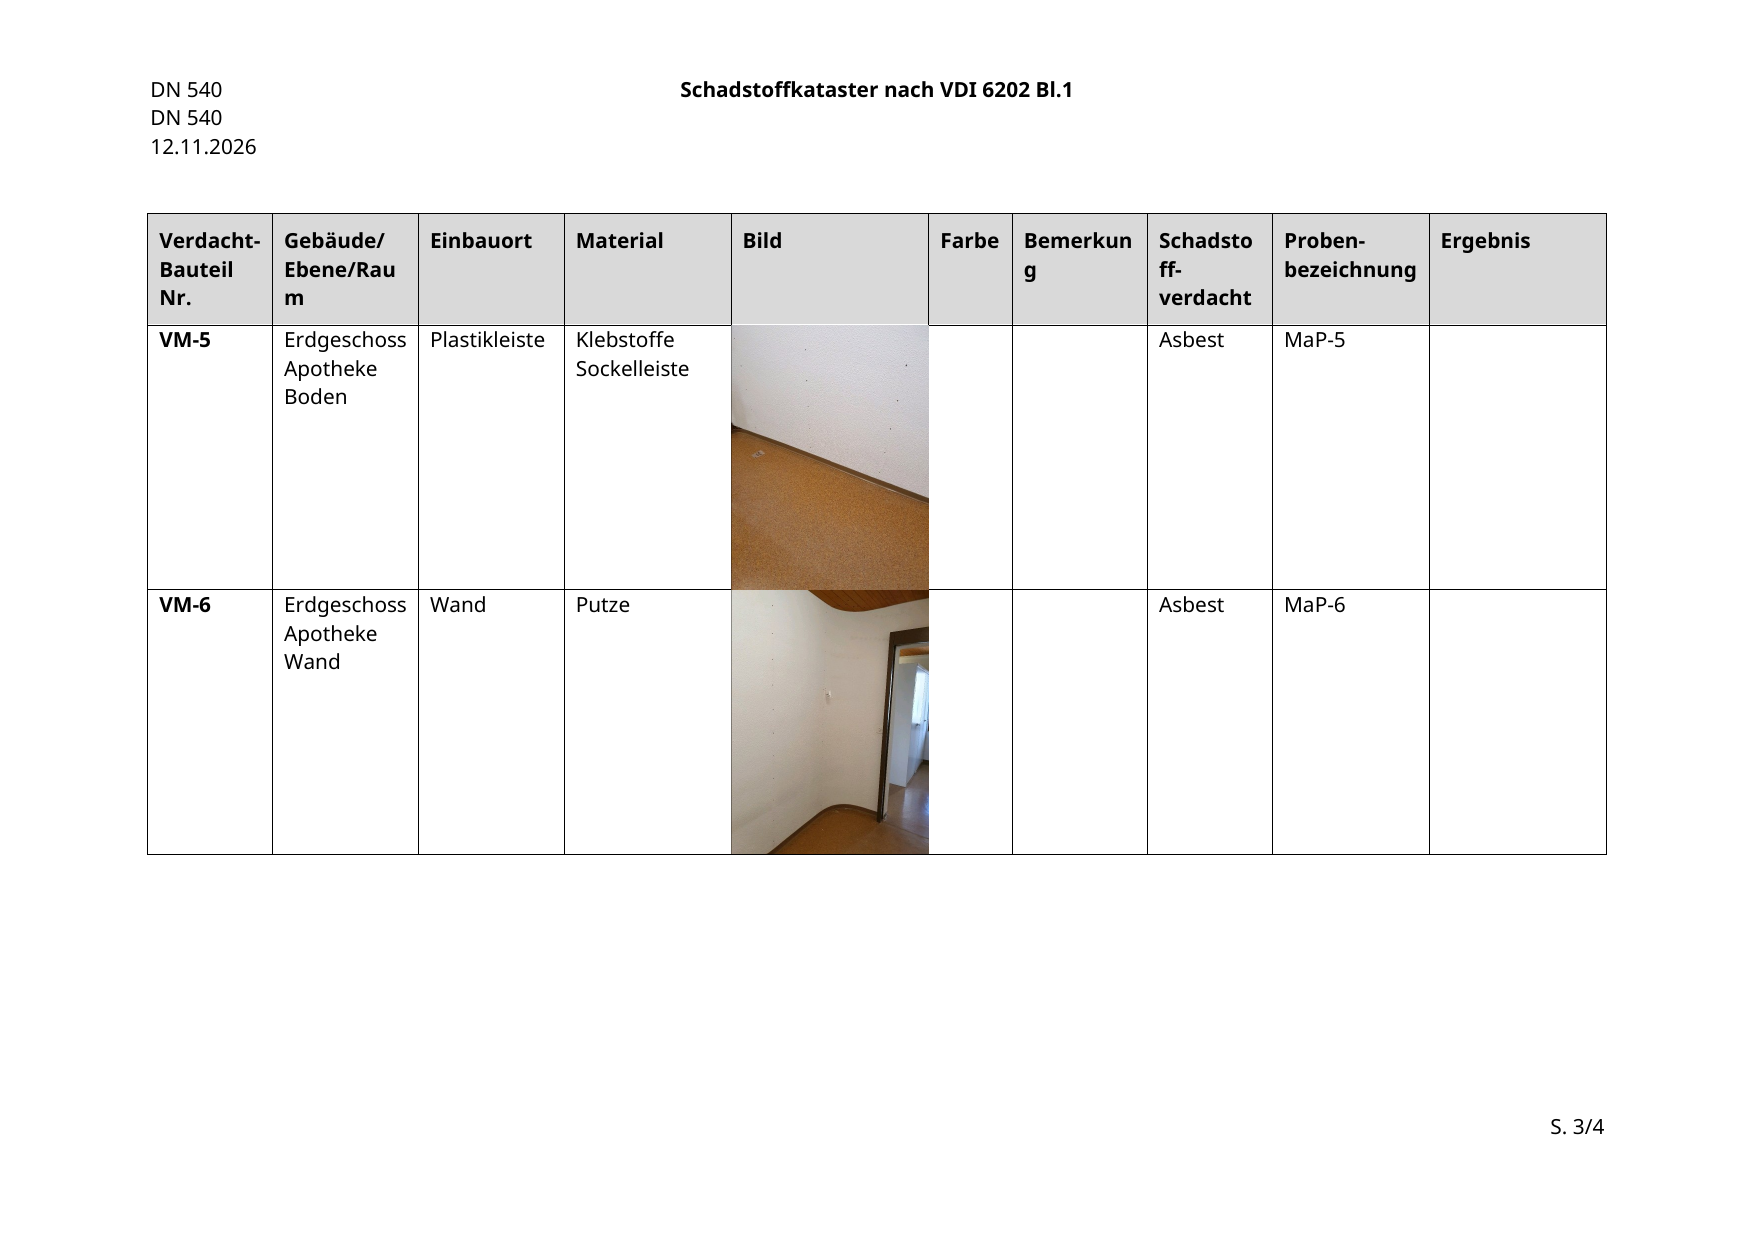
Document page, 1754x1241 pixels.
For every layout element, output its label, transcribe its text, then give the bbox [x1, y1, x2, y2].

table_cell Erdgeschoss Apotheke Wand [273, 590, 418, 854]
table_cell Plastikleiste [419, 326, 564, 589]
table_cell Putze [565, 590, 731, 854]
table_header Verdacht-Bauteil Nr. [148, 214, 272, 324]
table_header Schadstoff-verdacht [1148, 214, 1272, 324]
table_cell Asbest [1148, 326, 1272, 589]
table_cell Erdgeschoss Apotheke Boden [273, 326, 418, 589]
table_cell [929, 590, 1012, 854]
table_cell [1430, 590, 1606, 854]
table_header Bild [732, 214, 928, 324]
table_header Einbauort [419, 214, 564, 324]
table_cell MaP-6 [1273, 590, 1429, 854]
table_cell VM-5 [148, 326, 272, 589]
table_header Farbe [929, 214, 1012, 324]
table_cell Asbest [1148, 590, 1272, 854]
table_cell [1013, 590, 1147, 854]
picture [731, 325, 929, 854]
table_cell [1430, 326, 1606, 589]
table_header Proben-bezeichnung [1273, 214, 1429, 324]
table_cell Klebstoffe Sockelleiste [565, 326, 731, 589]
table_header Gebäude/ Ebene/Raum [273, 214, 418, 324]
table_cell VM-6 [148, 590, 272, 854]
table_cell Wand [419, 590, 564, 854]
table_header Bemerkung [1013, 214, 1147, 324]
table_header Ergebnis [1430, 214, 1606, 324]
table_cell [1013, 326, 1147, 589]
table_header Material [565, 214, 731, 324]
table_cell [929, 326, 1012, 589]
table_cell MaP-5 [1273, 326, 1429, 589]
